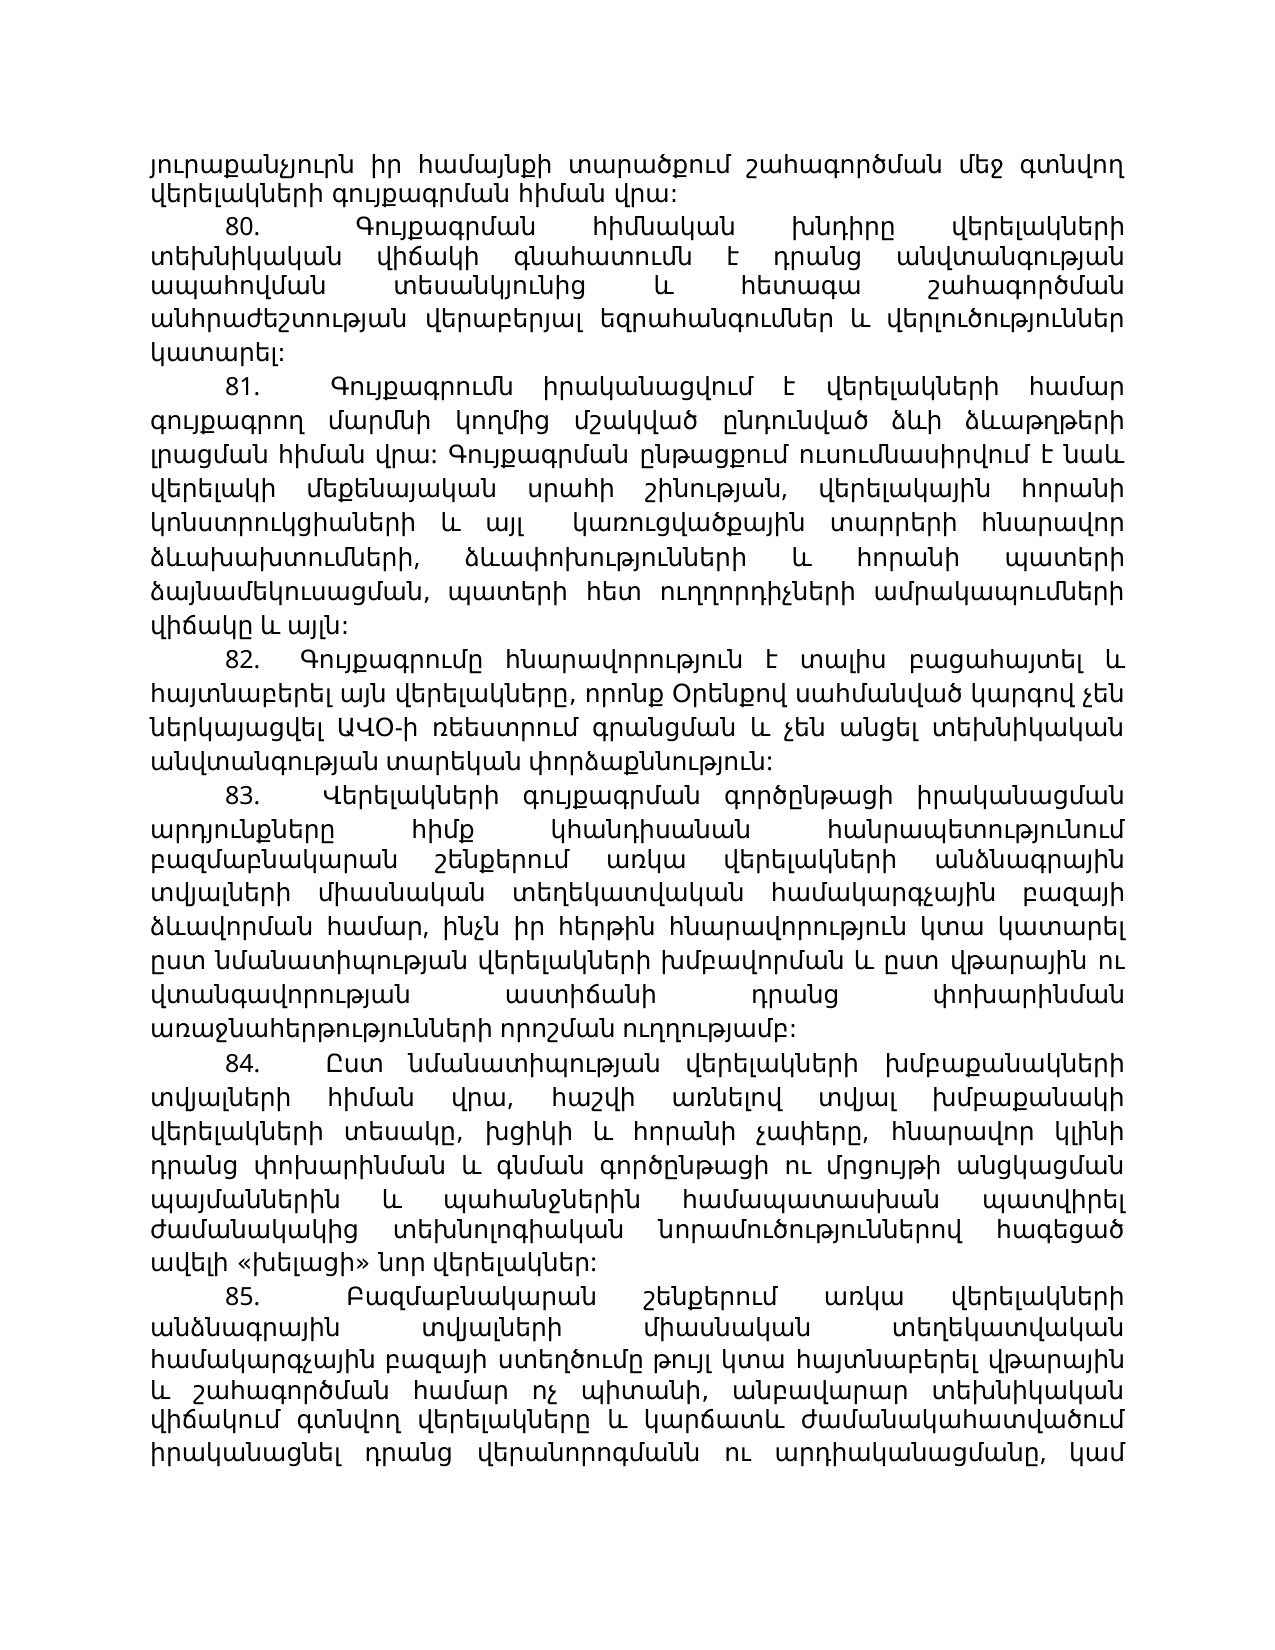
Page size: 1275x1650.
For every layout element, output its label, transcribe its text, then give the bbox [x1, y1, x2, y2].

list Գույքագրման հիմնական խնդիրը վերելակների տեխնիկական վիճակի գնահատումն է դրանց անվտանգության ապահովման տեսանկյունից և հետագա շահագործման անհրաժեշտության վերաբերյալ եզրահանգումներ և վերլուծություններ կատարել: [150, 208, 1125, 369]
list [150, 150, 1125, 208]
list Ըստ նմանատիպության վերելակների խմբաքանակների տվյալների հիման վրա, հաշվի առնելով տվյալ խմբաքանակի վերելակների տեսակը, խցիկի և հորանի չափերը, հնարավոր կլինի դրանց փոխարինման և գնման գործընթացի ու մրցույթի անցկացման պայմաններին և պահանջներին համապատասխան պատվիրել ժամանակակից տեխնոլոգիական նորամուծություններով հագեցած ավելի «խելացի» նոր վերելակներ: [150, 1045, 1125, 1279]
list Գույքագրումը հնարավորություն է տալիս բացահայտել և հայտնաբերել այն վերելակները, որոնք Օրենքով սահմանված կարգով չեն ներկայացվել ԱՎՕ-ի ռեեստրում գրանցման և չեն անցել տեխնիկական անվտանգության տարեկան փորձաքննություն: [150, 641, 1125, 778]
list Վերելակների գույքագրման գործընթացի իրականացման արդյունքները հիմք կհանդիսանան հանրապետությունում բազմաբնակարան շենքերում առկա վերելակների անձնագրային տվյալների միասնական տեղեկատվական համակարգչային բազայի ձևավորման համար, ինչն իր հերթին հնարավորություն կտա կատարել ըստ նմանատիպության վերելակների խմբավորման և ըստ վթարային ու վտանգավորության աստիճանի դրանց փոխարինման առաջնահերթությունների որոշման ուղղությամբ: [150, 778, 1125, 1045]
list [150, 1279, 1125, 1468]
list Գույքագրումն իրականացվում է վերելակների համար գույքագրող մարմնի կողմից մշակված ընդունված ձևի ձևաթղթերի լրացման հիման վրա: Գույքագրման ընթացքում ուսումնասիրվում է նաև վերելակի մեքենայական սրահի շինության, վերելակային հորանի կոնստրուկցիաների և այլ կառուցվածքային տարրերի հնարավոր ձևախախտումների, ձևափոխությունների և հորանի պատերի ձայնամեկուսացման, պատերի հետ ուղղորդիչների ամրակապումների վիճակը և այլն: [150, 369, 1125, 641]
